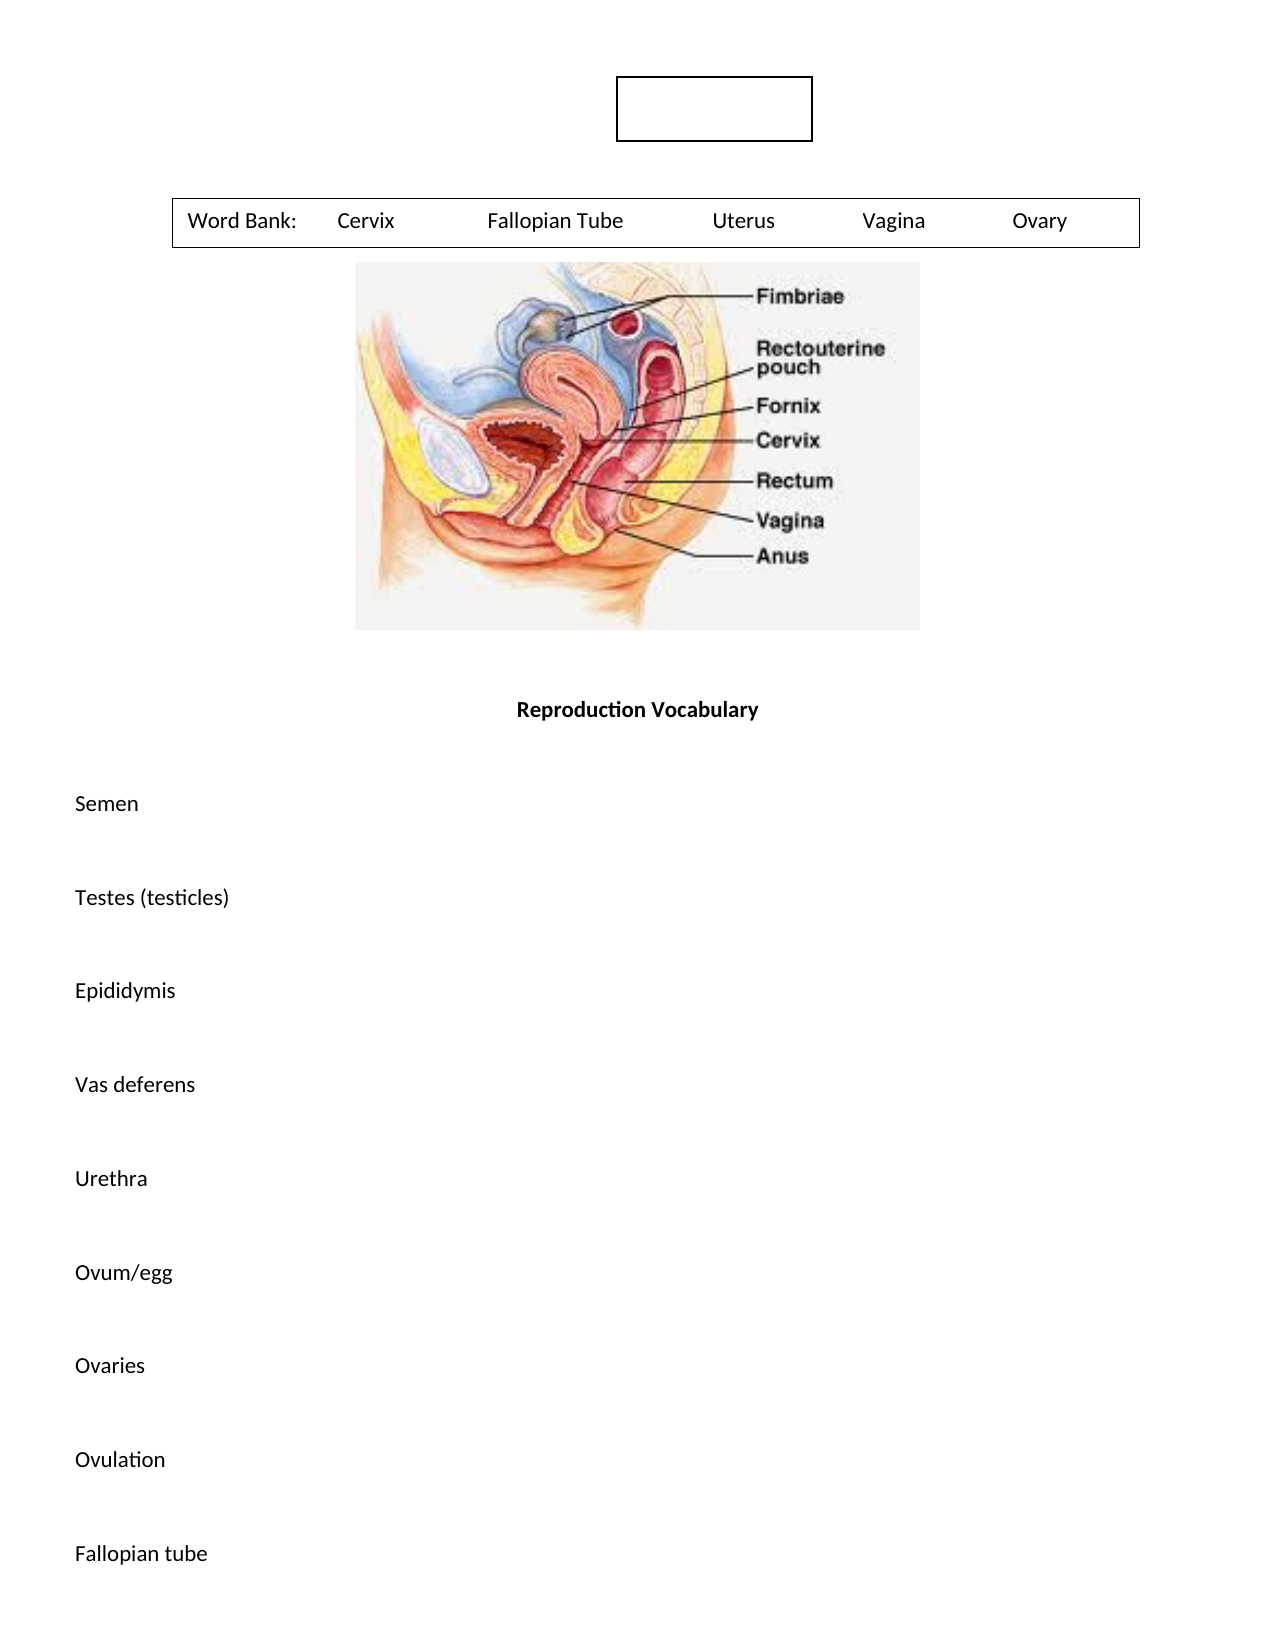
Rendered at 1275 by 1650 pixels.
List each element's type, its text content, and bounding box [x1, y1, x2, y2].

text Ovum/egg [75, 1258, 1200, 1286]
text Reproduction Vocabulary [75, 695, 1200, 723]
text Vas deferens [75, 1070, 1200, 1098]
text Ovulation [75, 1445, 1200, 1473]
text Testes (testicles) [75, 883, 1200, 911]
text Ovaries [75, 1352, 1200, 1380]
text Epididymis [75, 977, 1200, 1005]
picture [355, 262, 920, 630]
text Fallopian tube [75, 1539, 1200, 1567]
text Semen [75, 789, 1200, 817]
text Urethra [75, 1164, 1200, 1192]
